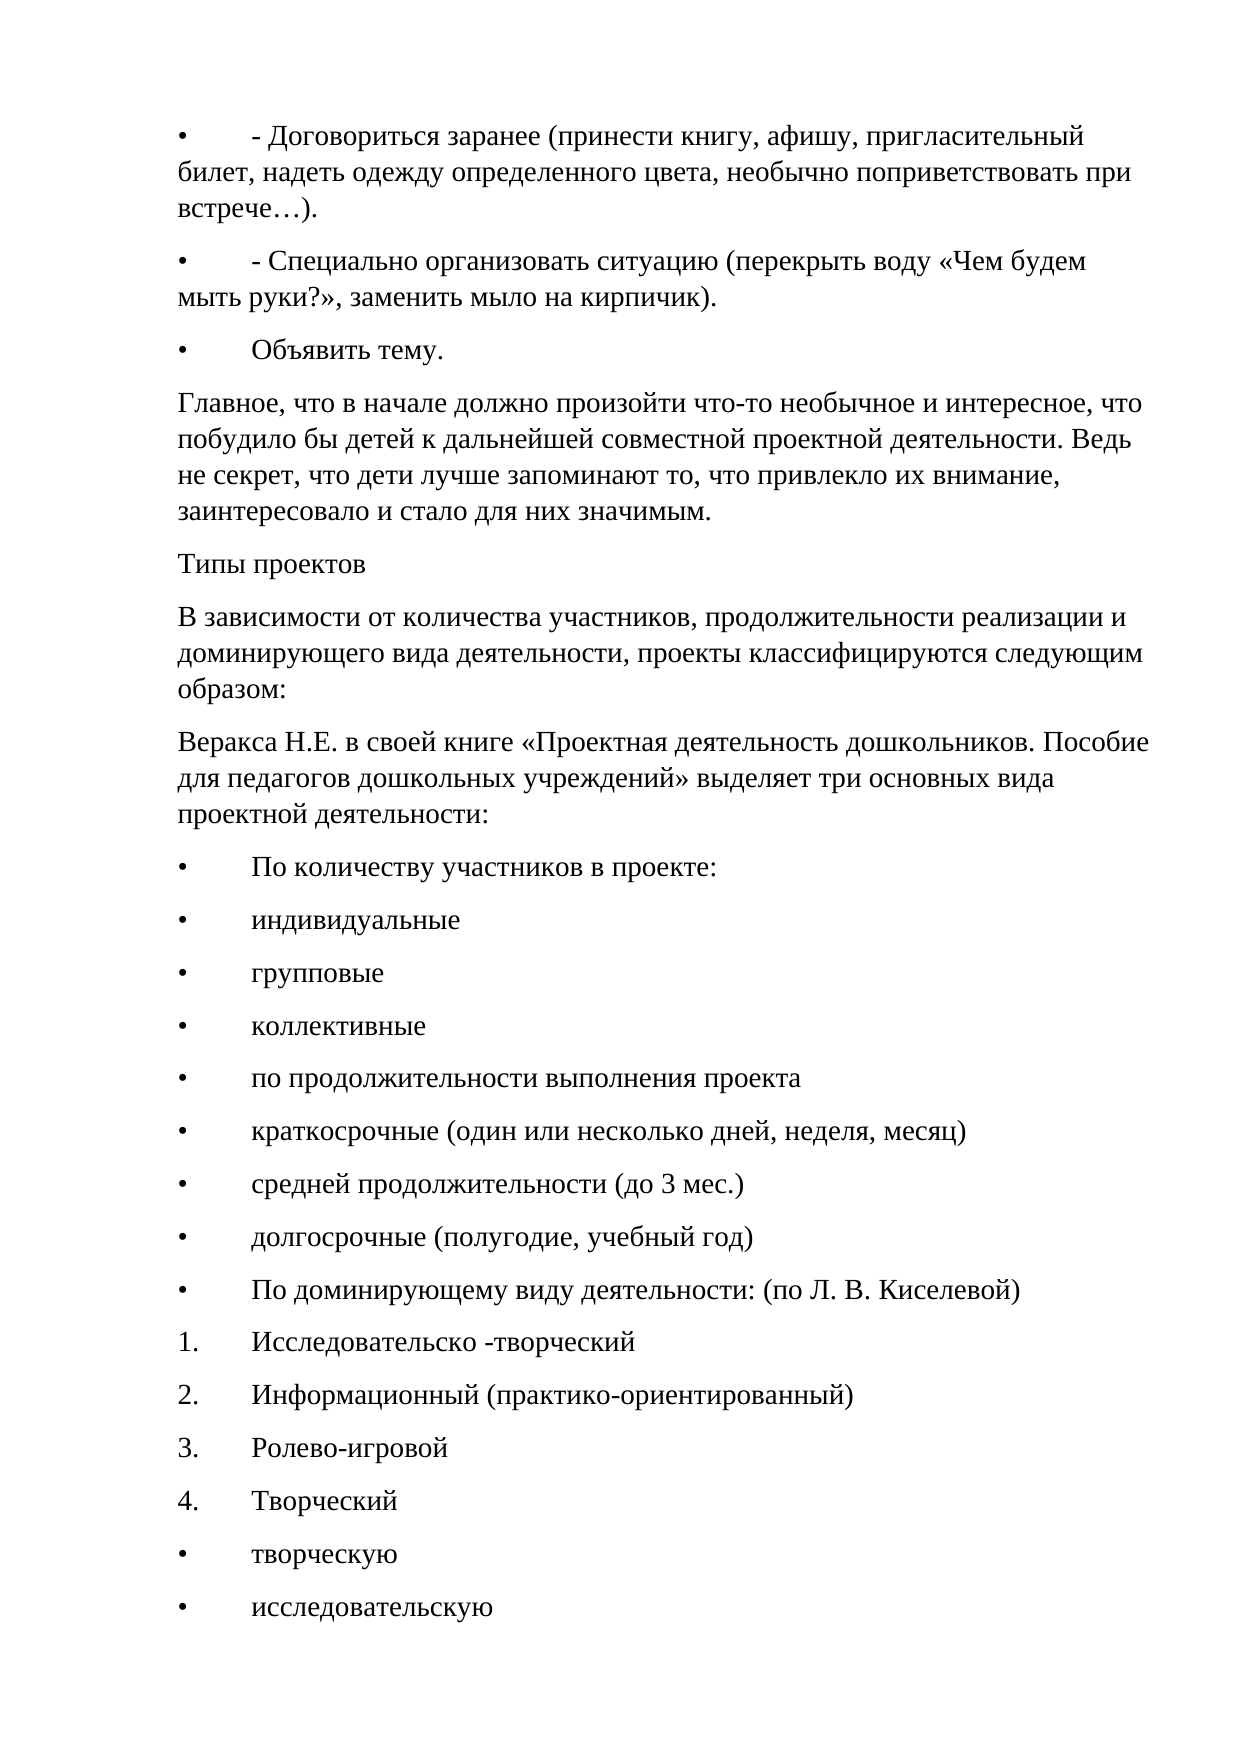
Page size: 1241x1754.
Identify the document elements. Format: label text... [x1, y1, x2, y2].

text • групповые [177, 955, 1152, 988]
text 1. Исследовательско -творческий [177, 1324, 1152, 1358]
text • краткосрочные (один или несколько дней, неделя, месяц) [177, 1113, 1152, 1147]
text • Объявить тему. [177, 332, 1152, 366]
text Веракса Н.Е. в своей книге «Проектная деятельность дошкольников. Пособие для педагогов дошкольных учреждений» выделяет три основных вида проектной деятельности: [177, 724, 1152, 830]
text • По количеству участников в проекте: [177, 849, 1152, 883]
text • - Специально организовать ситуацию (перекрыть воду «Чем будем мыть руки?», заменить мыло на кирпичик). [177, 243, 1152, 313]
text • По доминирующему виду деятельности: (по Л. В. Киселевой) [177, 1272, 1152, 1305]
text • коллективные [177, 1008, 1152, 1041]
text В зависимости от количества участников, продолжительности реализации и доминирующего вида деятельности, проекты классифицируются следующим образом: [177, 599, 1152, 705]
text Типы проектов [177, 546, 1152, 580]
text 3. Ролево-игровой [177, 1430, 1152, 1464]
text 4. Творческий [177, 1483, 1152, 1517]
text • средней продолжительности (до 3 мес.) [177, 1166, 1152, 1200]
text • долгосрочные (полугодие, учебный год) [177, 1219, 1152, 1252]
text • творческую [177, 1536, 1152, 1569]
text • по продолжительности выполнения проекта [177, 1061, 1152, 1094]
text • - Договориться заранее (принести книгу, афишу, пригласительный билет, надеть одежду определенного цвета, необычно поприветствовать при встрече…). [177, 118, 1152, 224]
text 2. Информационный (практико-ориентированный) [177, 1377, 1152, 1411]
text • исследовательскую [177, 1589, 1152, 1622]
text • индивидуальные [177, 902, 1152, 936]
text Главное, что в начале должно произойти что-то необычное и интересное, что побудило бы детей к дальнейшей совместной проектной деятельности. Ведь не секрет, что дети лучше запоминают то, что привлекло их внимание, заинтересовало и стало для них значимым. [177, 385, 1152, 527]
